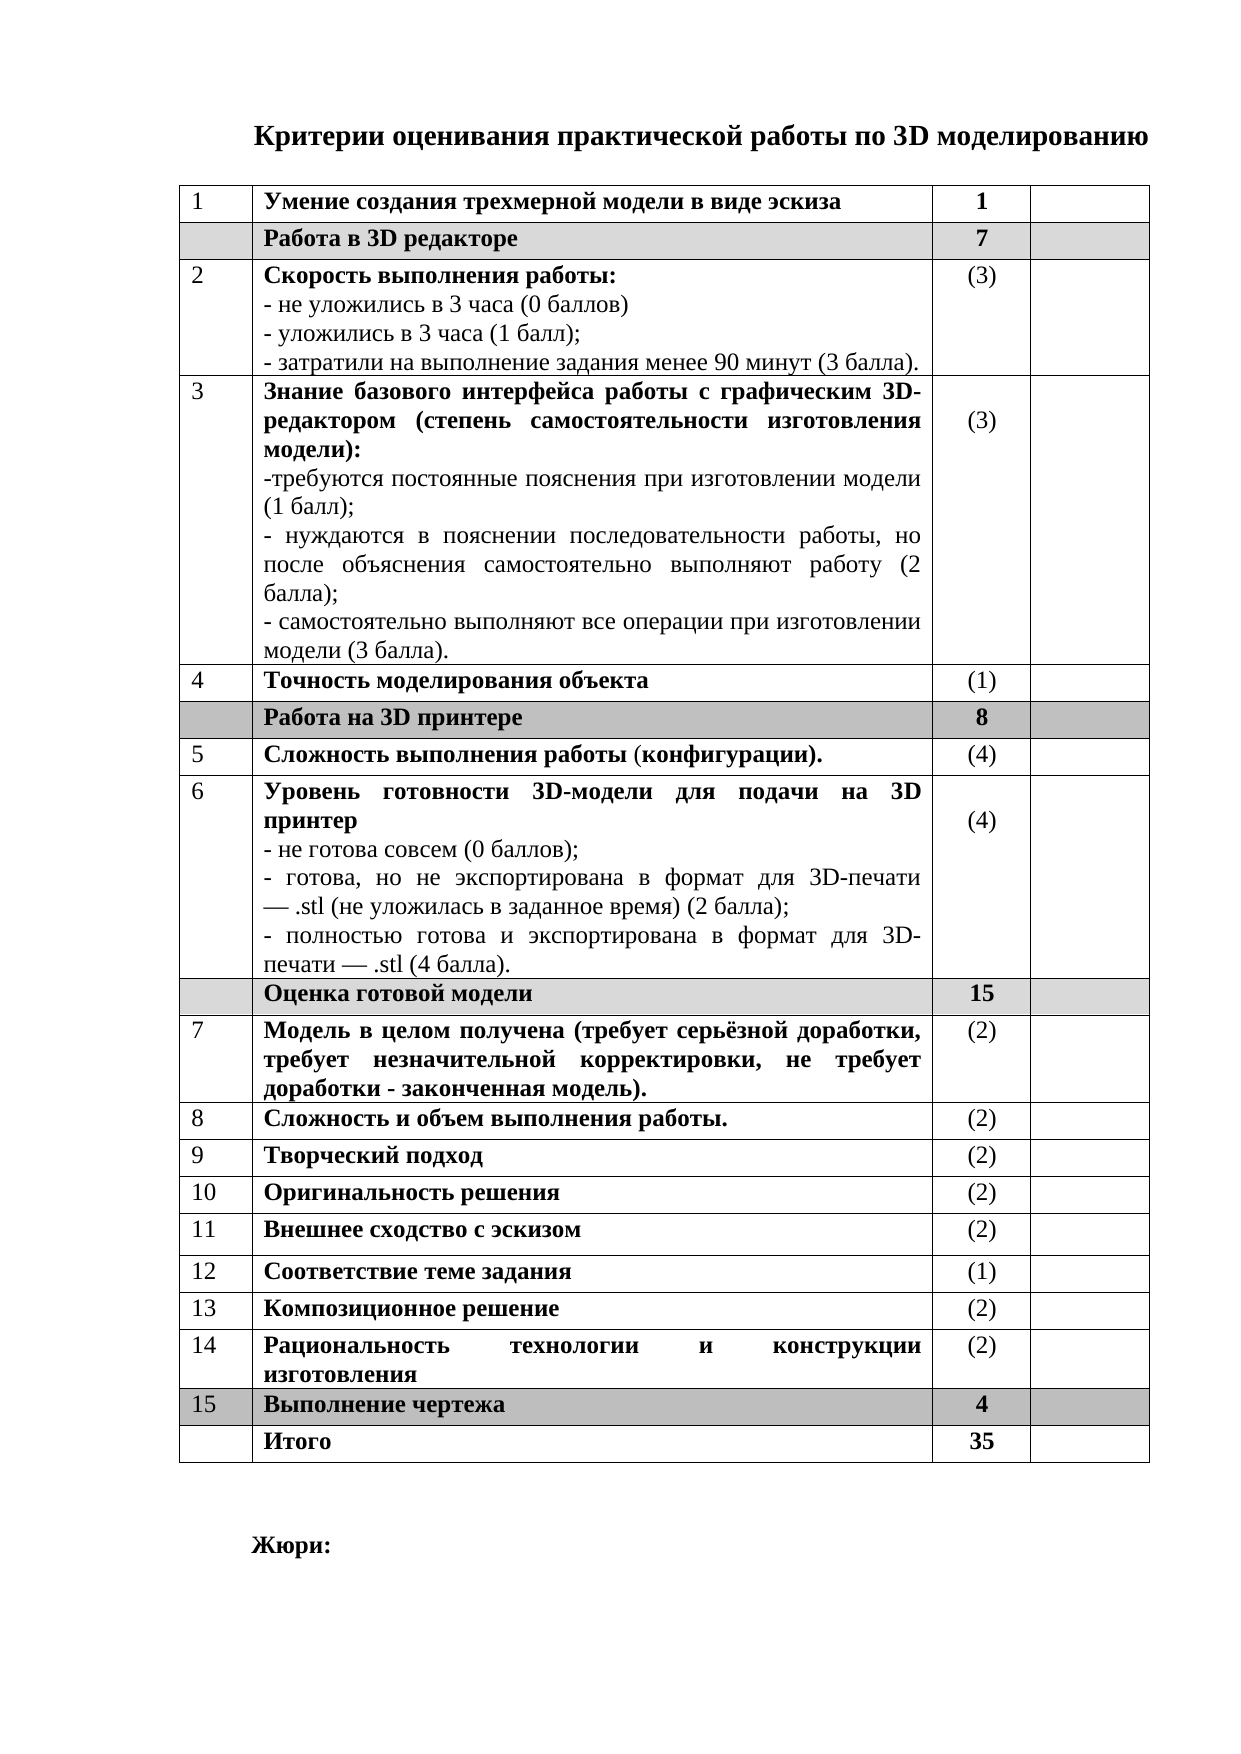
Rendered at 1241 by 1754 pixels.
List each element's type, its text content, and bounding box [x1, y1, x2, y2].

table_cell [180, 702, 252, 738]
table_cell [180, 223, 252, 259]
table_header 1 [180, 186, 252, 222]
table_cell Выполнение чертежа [253, 1389, 932, 1425]
table_cell 15 [180, 1389, 252, 1425]
table_cell 7 [933, 223, 1030, 259]
table_cell [1031, 223, 1149, 259]
table_cell Уровень готовности 3D-модели для подачи на 3D принтер - не готова совсем (0 баллов); - готова, но не экспортирована в формат для 3D-печати — .stl (не уложилась в заданное время) (2 балла); - полностью готова и экспортирована в формат для 3D-печати — .stl (4 балла). [253, 776, 932, 977]
table_cell (4) [933, 776, 1030, 977]
table_cell (2) [933, 1016, 1030, 1102]
table_cell [1031, 665, 1149, 701]
table_cell 11 [180, 1214, 252, 1255]
table_cell 10 [180, 1177, 252, 1213]
table_cell [1031, 1214, 1149, 1255]
table_cell Внешнее сходство с эскизом [253, 1214, 932, 1255]
table_cell [1031, 1016, 1149, 1102]
table_cell [1031, 1140, 1149, 1176]
table_cell [1031, 1256, 1149, 1292]
table_cell [1031, 260, 1149, 375]
table_cell Рациональность технологии и конструкции изготовления [253, 1330, 932, 1388]
table_header Умение создания трехмерной модели в виде эскиза [253, 186, 932, 222]
table_cell Знание базового интерфейса работы с графическим 3D-редактором (степень самостоятельности изготовления модели): -требуются постоянные пояснения при изготовлении модели (1 балл); - нуждаются в пояснении последовательности работы, но после объяснения самостоятельно выполняют работу (2 балла); - самостоятельно выполняют все операции при изготовлении модели (3 балла). [253, 376, 932, 664]
table_cell [1031, 1389, 1149, 1425]
table_cell [1031, 739, 1149, 775]
table_cell 4 [180, 665, 252, 701]
table_cell 12 [180, 1256, 252, 1292]
table_cell Итого [253, 1426, 932, 1462]
table_cell [1031, 1293, 1149, 1329]
table_cell 35 [933, 1426, 1030, 1462]
table_cell (2) [933, 1330, 1030, 1388]
table_cell [1031, 702, 1149, 738]
table_cell (2) [933, 1140, 1030, 1176]
table_cell (2) [933, 1177, 1030, 1213]
table_cell 8 [933, 702, 1030, 738]
table_cell Творческий подход [253, 1140, 932, 1176]
table_cell 7 [180, 1016, 252, 1102]
table_cell (1) [933, 1256, 1030, 1292]
table_cell [1031, 376, 1149, 664]
table_cell [1031, 979, 1149, 1014]
table_cell 3 [180, 376, 252, 664]
table_cell Соответствие теме задания [253, 1256, 932, 1292]
table_cell 8 [180, 1103, 252, 1139]
table_cell 2 [180, 260, 252, 375]
table_cell Оригинальность решения [253, 1177, 932, 1213]
table_cell Точность моделирования объекта [253, 665, 932, 701]
table_cell [1031, 1103, 1149, 1139]
table_cell Модель в целом получена (требует серьёзной доработки, требует незначительной корректировки, не требует доработки - законченная модель). [253, 1016, 932, 1102]
table_cell Оценка готовой модели [253, 979, 932, 1014]
table_cell Сложность и объем выполнения работы. [253, 1103, 932, 1139]
table_cell 6 [180, 776, 252, 977]
table_cell Сложность выполнения работы (конфигурации). [253, 739, 932, 775]
table_cell (2) [933, 1214, 1030, 1255]
table_cell (3) [933, 260, 1030, 375]
table_cell 9 [180, 1140, 252, 1176]
table_cell Скорость выполнения работы: - не уложились в 3 часа (0 баллов) - уложились в 3 часа (1 балл); - затратили на выполнение задания менее 90 минут (3 балла). [253, 260, 932, 375]
table_cell Композиционное решение [253, 1293, 932, 1329]
table_cell (1) [933, 665, 1030, 701]
table_cell 13 [180, 1293, 252, 1329]
table_cell 5 [180, 739, 252, 775]
table_cell (3) [933, 376, 1030, 664]
table_header [1031, 186, 1149, 222]
table_cell 14 [180, 1330, 252, 1388]
text Жюри: [177, 1530, 1152, 1559]
table_cell (4) [933, 739, 1030, 775]
table_cell [1031, 1426, 1149, 1462]
table_cell 4 [933, 1389, 1030, 1425]
table_cell (2) [933, 1103, 1030, 1139]
table_header 1 [933, 186, 1030, 222]
table_cell [1031, 1330, 1149, 1388]
table_cell (2) [933, 1293, 1030, 1329]
text Критерии оценивания практической работы по 3D моделированию [177, 118, 1152, 152]
table_cell Работа в 3D редакторе [253, 223, 932, 259]
table_cell [1031, 776, 1149, 977]
table_cell [1031, 1177, 1149, 1213]
table_cell [180, 979, 252, 1014]
table_cell 15 [933, 979, 1030, 1014]
table_cell [180, 1426, 252, 1462]
table_cell Работа на 3D принтере [253, 702, 932, 738]
